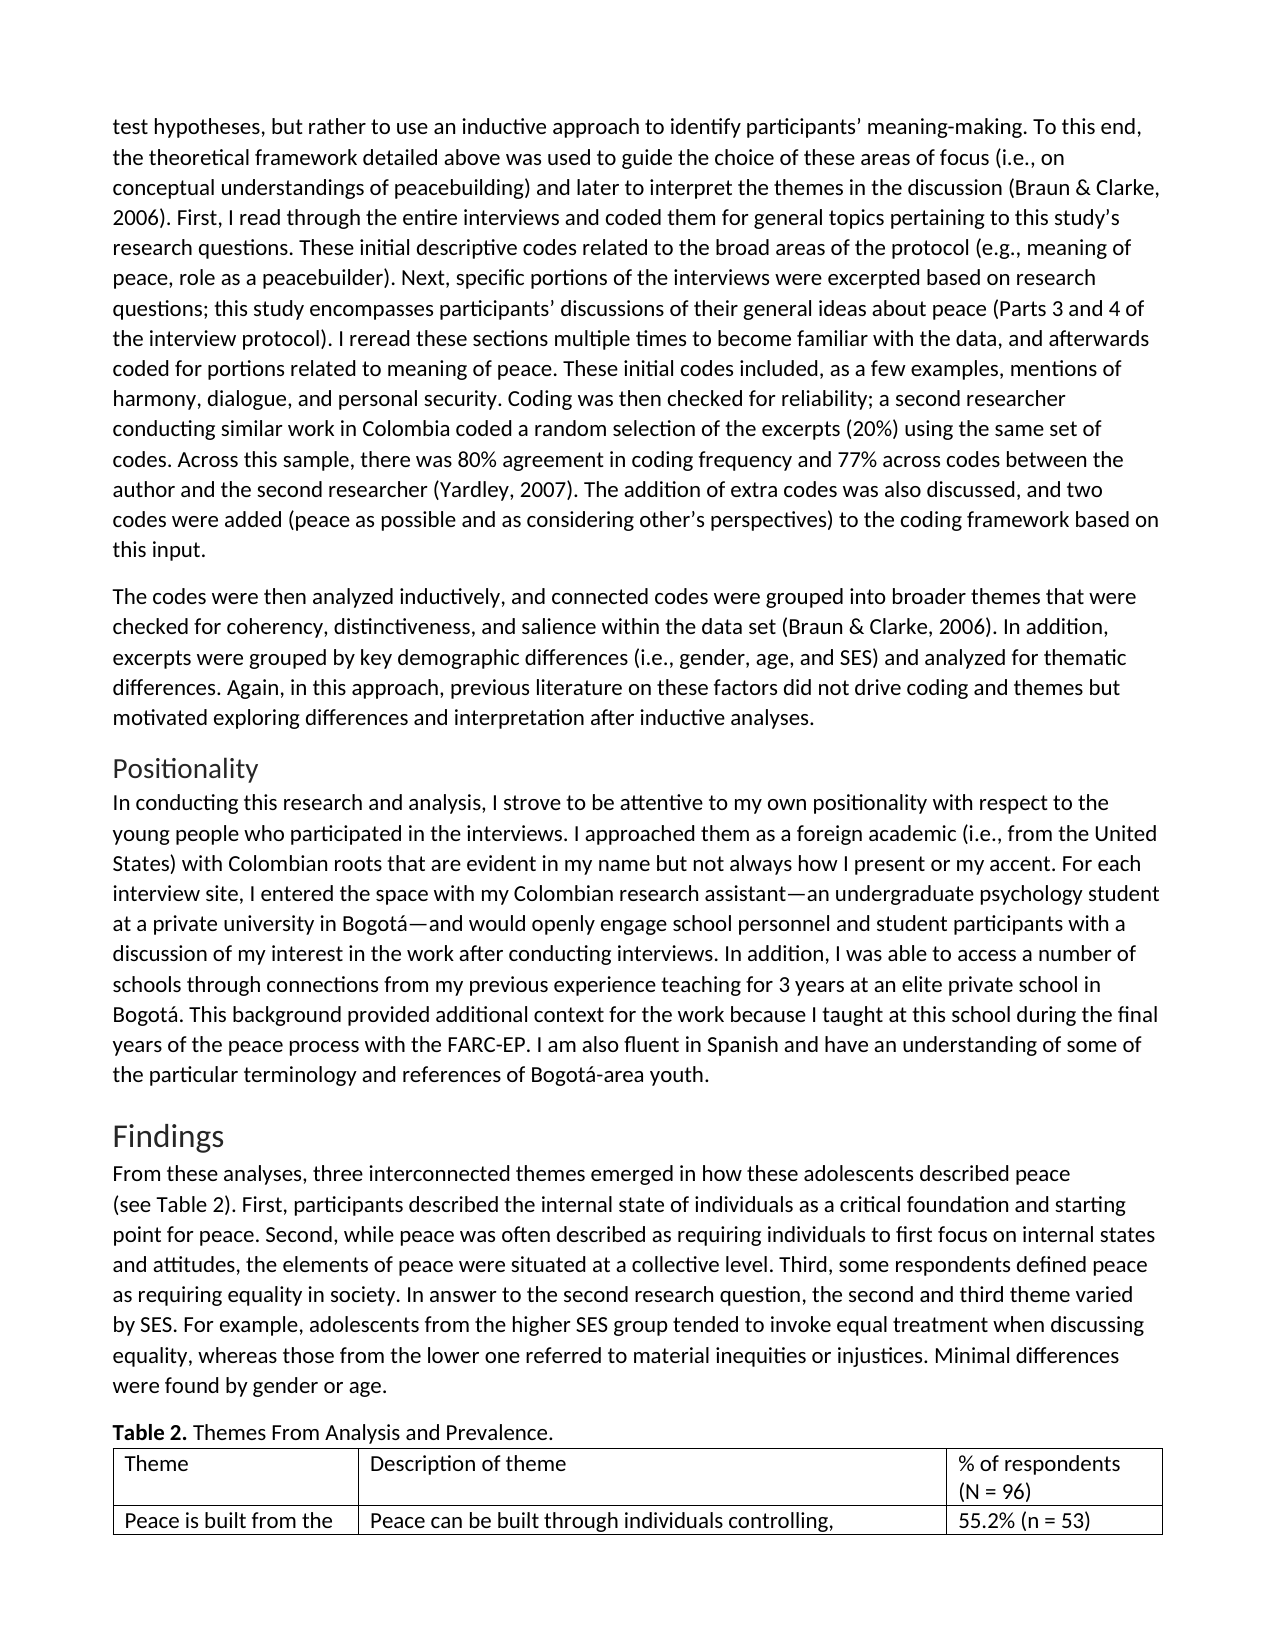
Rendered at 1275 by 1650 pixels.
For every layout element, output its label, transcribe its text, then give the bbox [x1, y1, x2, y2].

text From these analyses, three interconnected themes emerged in how these adolescents described peace (see Table 2). First, participants described the internal state of individuals as a critical foundation and starting point for peace. Second, while peace was often described as requiring individuals to first focus on internal states and attitudes, the elements of peace were situated at a collective level. Third, some respondents defined peace as requiring equality in society. In answer to the second research question, the second and third theme varied by SES. For example, adolescents from the higher SES group tended to invoke equal treatment when discussing equality, whereas those from the lower one referred to material inequities or injustices. Minimal differences were found by gender or age. [112, 1159, 1162, 1399]
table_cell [359, 1506, 946, 1534]
table_header Theme [114, 1449, 358, 1505]
text The codes were then analyzed inductively, and connected codes were grouped into broader themes that were checked for coherency, distinctiveness, and salience within the data set (Braun & Clarke, 2006). In addition, excerpts were grouped by key demographic differences (i.e., gender, age, and SES) and analyzed for thematic differences. Again, in this approach, previous literature on these factors did not drive coding and themes but motivated exploring differences and interpretation after inductive analyses. [112, 582, 1162, 731]
text Table 2. Themes From Analysis and Prevalence. [112, 1418, 1162, 1446]
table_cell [114, 1506, 358, 1534]
table_cell 55.2% (n = 53) [947, 1506, 1162, 1534]
subtitle Findings [112, 1116, 1162, 1156]
text In conducting this research and analysis, I strove to be attentive to my own positionality with respect to the young people who participated in the interviews. I approached them as a foreign academic (i.e., from the United States) with Colombian roots that are evident in my name but not always how I present or my accent. For each interview site, I entered the space with my Colombian research assistant—an undergraduate psychology student at a private university in Bogotá—and would openly engage school personnel and student participants with a discussion of my interest in the work after conducting interviews. In addition, I was able to access a number of schools through connections from my previous experience teaching for 3 years at an elite private school in Bogotá. This background provided additional context for the work because I taught at this school during the final years of the peace process with the FARC-EP. I am also fluent in Spanish and have an understanding of some of the particular terminology and references of Bogotá-area youth. [112, 788, 1162, 1088]
table_header % of respondents (N = 96) [947, 1449, 1162, 1505]
subtitle Positionality [112, 750, 1162, 786]
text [112, 112, 1162, 563]
table_header Description of theme [359, 1449, 946, 1505]
